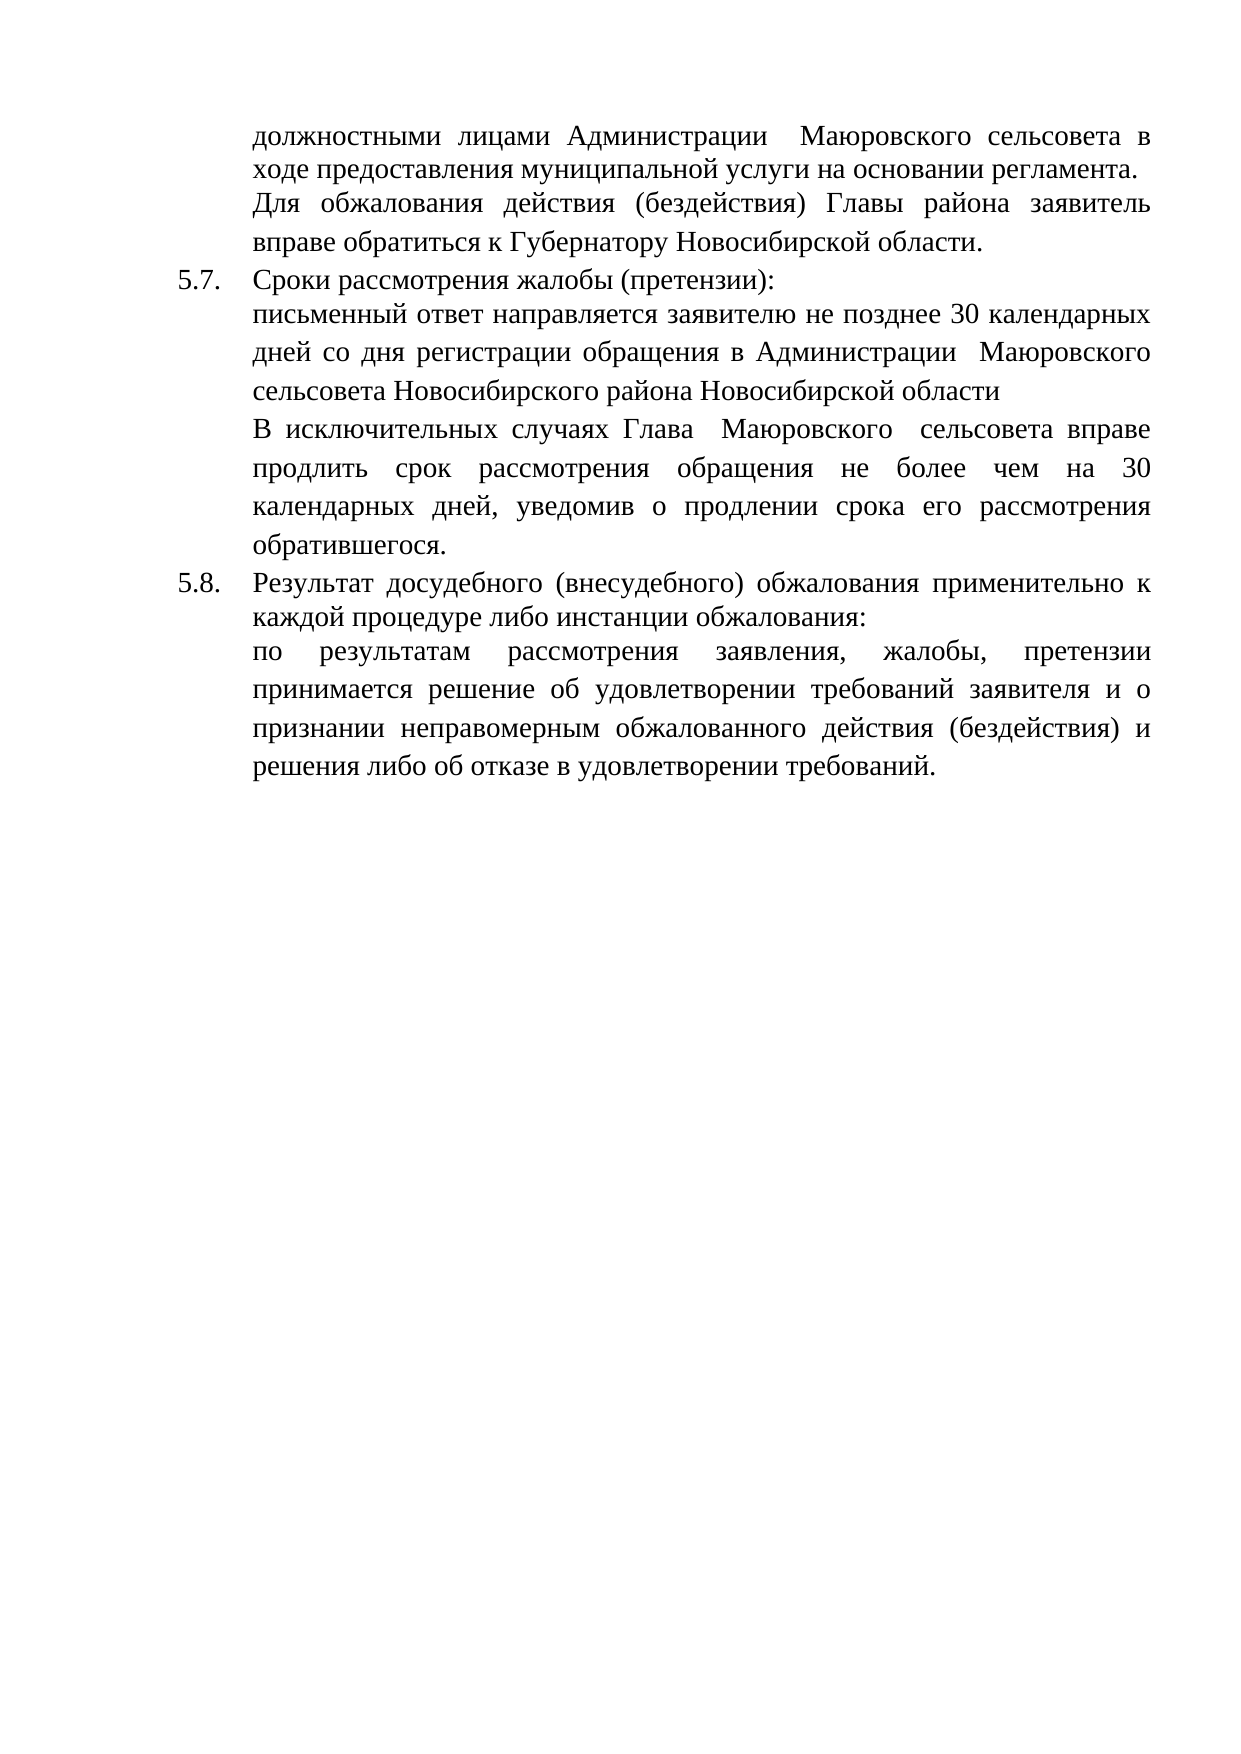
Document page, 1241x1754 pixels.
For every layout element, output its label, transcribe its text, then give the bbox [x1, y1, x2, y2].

text В исключительных случаях Глава Маюровского сельсовета вправе продлить срок рассмотрения обращения не более чем на 30 календарных дней, уведомив о продлении срока его рассмотрения обратившегося. [252, 411, 1152, 561]
text письменный ответ направляется заявителю не позднее 30 календарных дней со дня регистрации обращения в Администрации Маюровского сельсовета Новосибирского района Новосибирской области [252, 296, 1152, 406]
text Для обжалования действия (бездействия) Главы района заявитель вправе обратиться к Губернатору Новосибирской области. [252, 185, 1152, 257]
list Сроки рассмотрения жалобы (претензии): [177, 262, 1152, 296]
text по результатам рассмотрения заявления, жалобы, претензии принимается решение об удовлетворении требований заявителя и о признании неправомерным обжалованного действия (бездействия) и решения либо об отказе в удовлетворении требований. [252, 633, 1152, 782]
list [177, 118, 1152, 185]
list Результат досудебного (внесудебного) обжалования применительно к каждой процедуре либо инстанции обжалования: [177, 566, 1152, 633]
